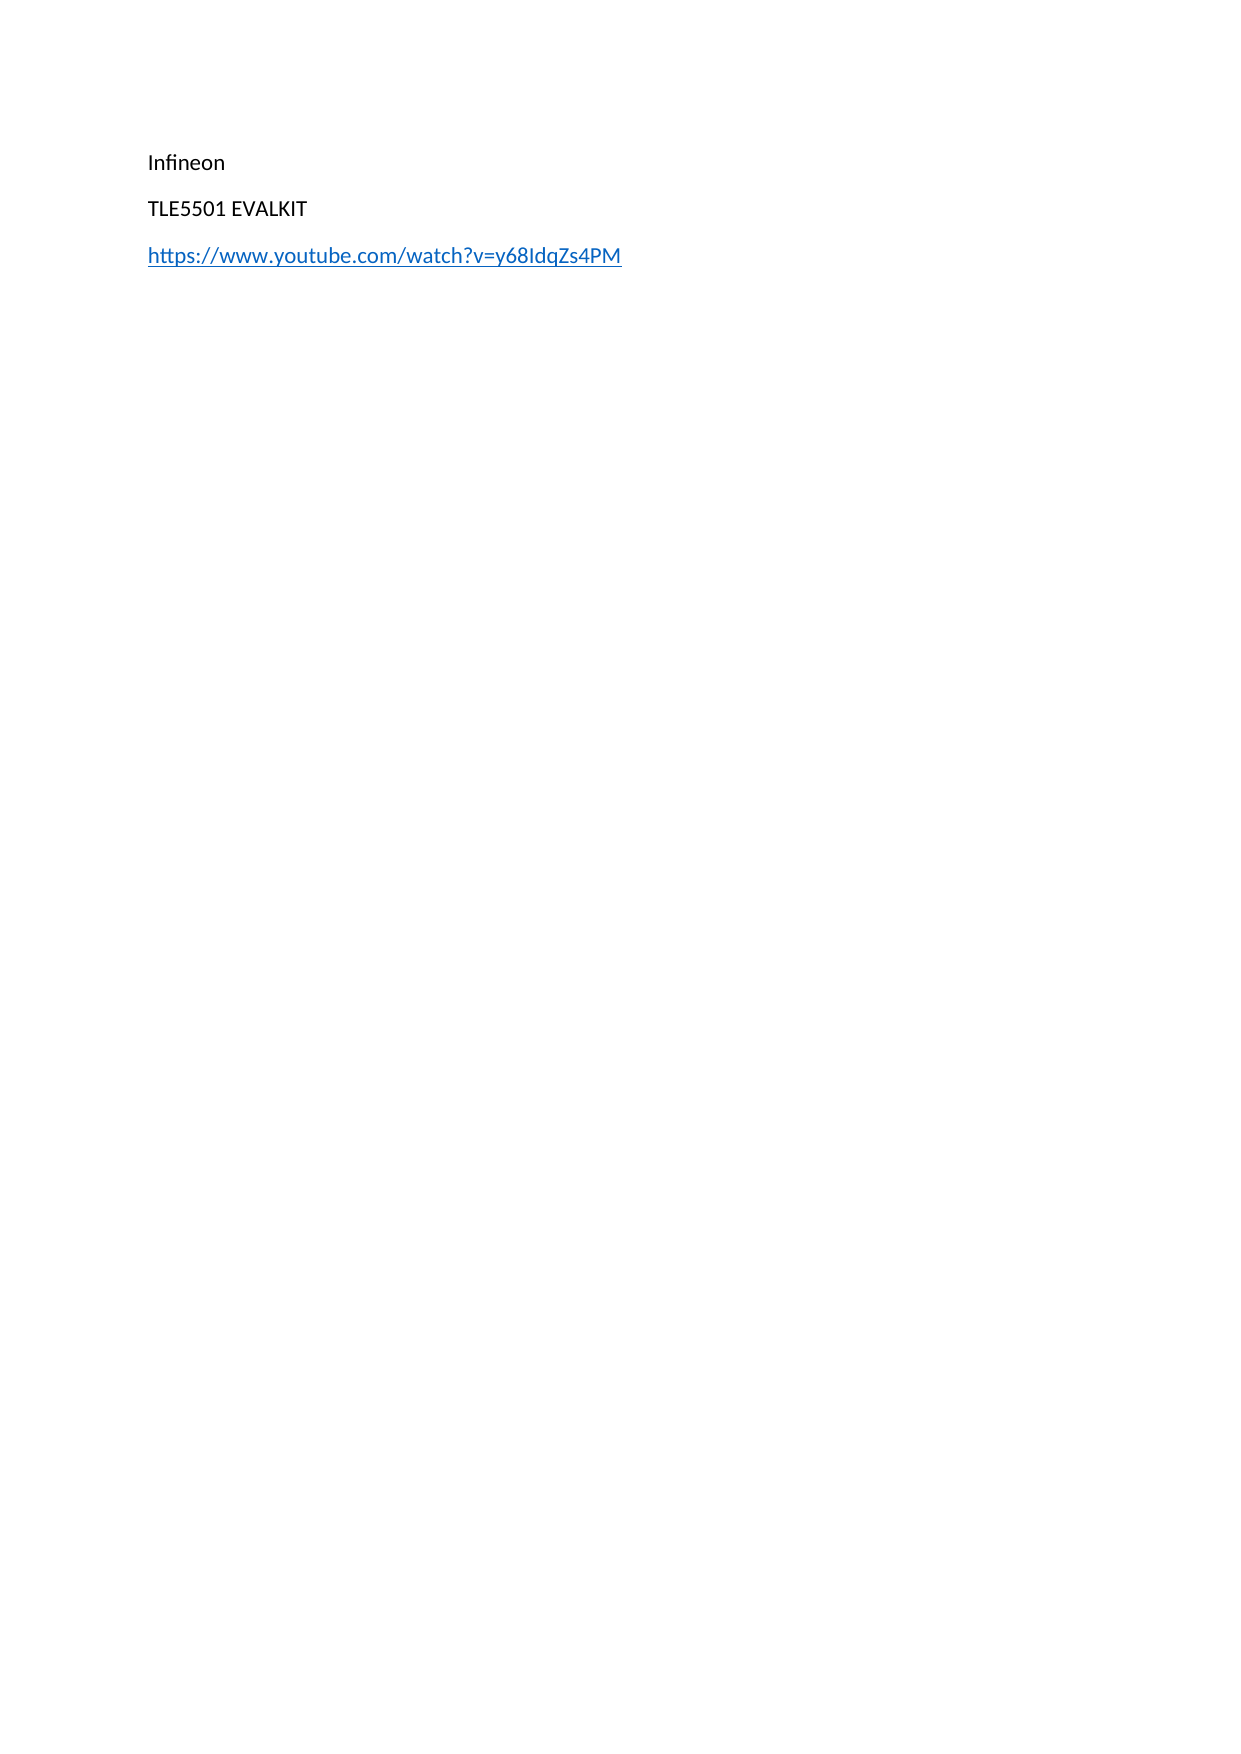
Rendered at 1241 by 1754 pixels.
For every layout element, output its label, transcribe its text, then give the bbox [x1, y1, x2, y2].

text TLE5501 EVALKIT [148, 194, 1093, 222]
text https://www.youtube.com/watch?v=y68IdqZs4PM [148, 241, 1093, 269]
text Infineon [148, 148, 1093, 176]
